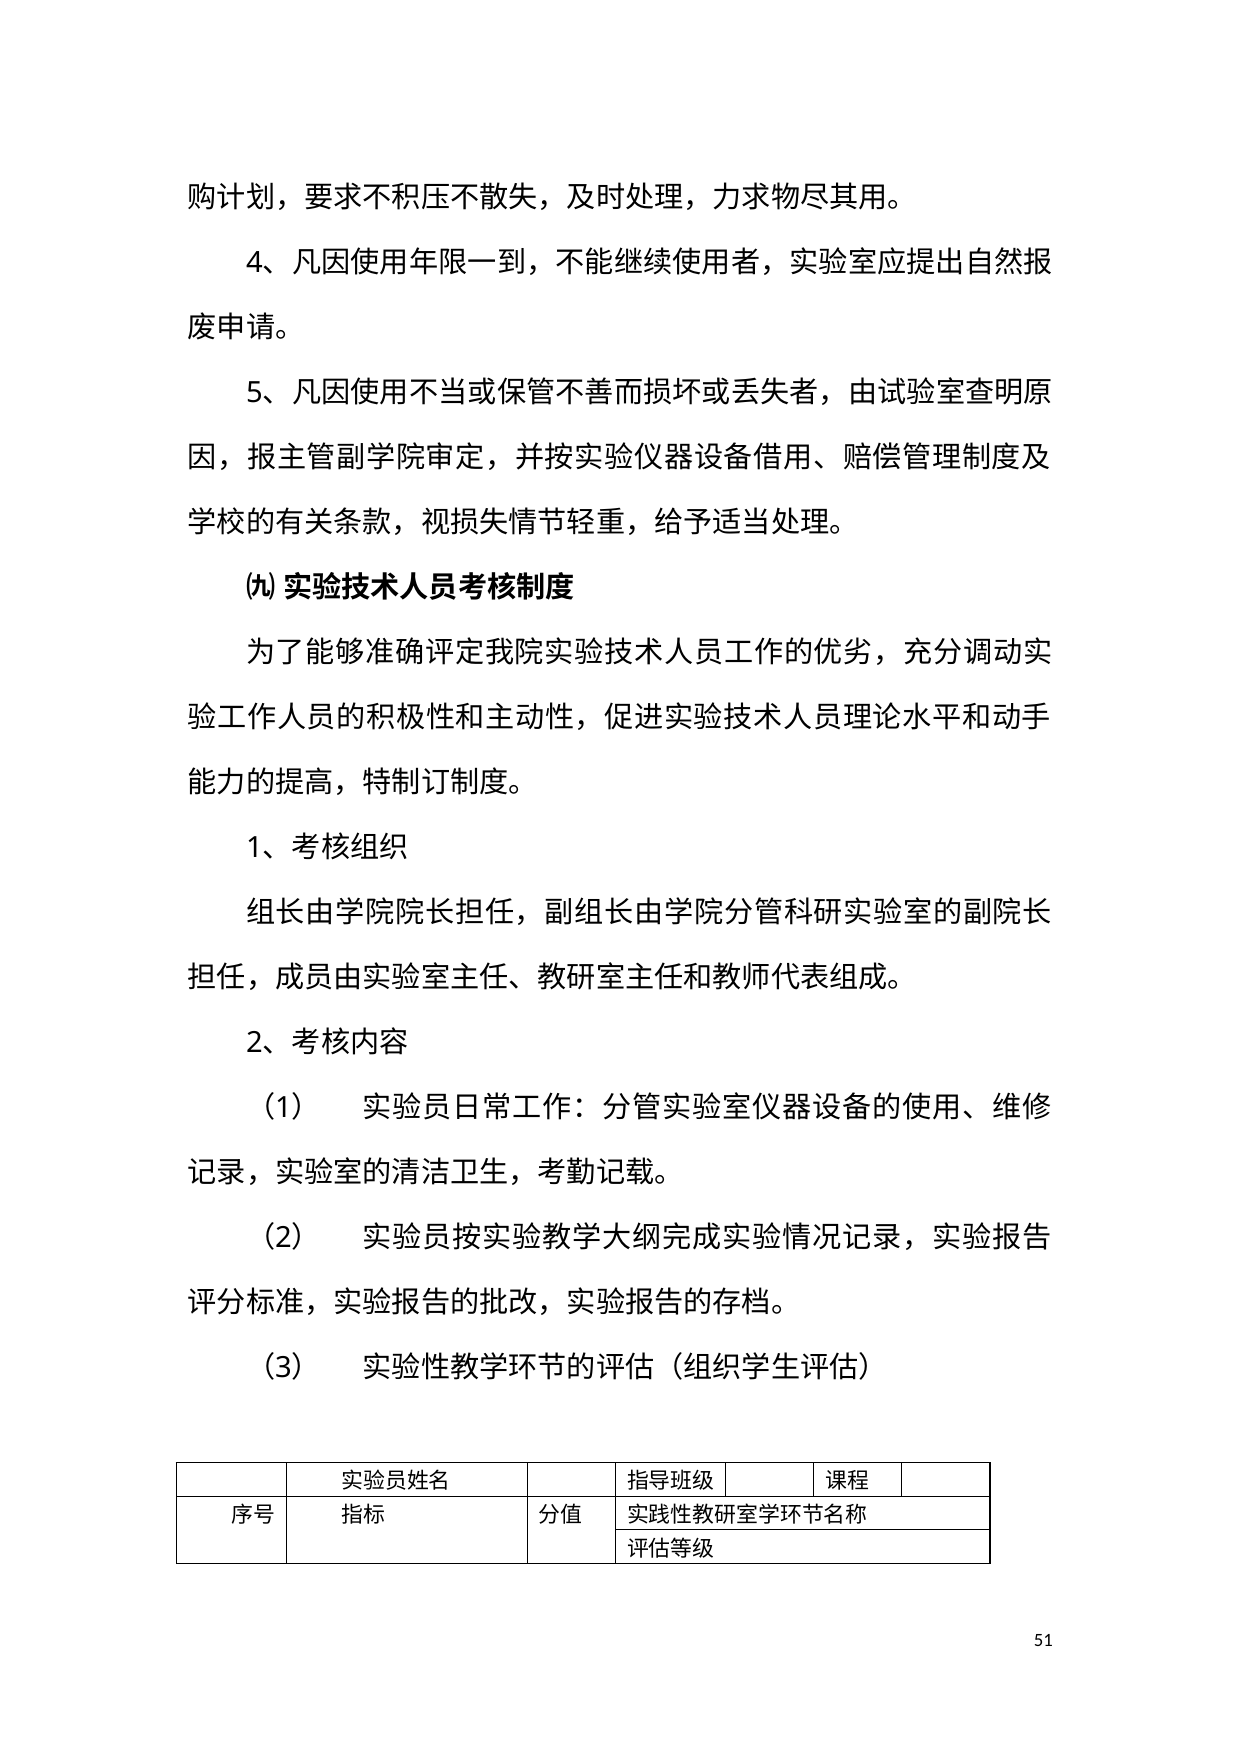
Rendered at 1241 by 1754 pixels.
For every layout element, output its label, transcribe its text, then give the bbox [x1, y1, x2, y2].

text 4、凡因使用年限一到，不能继续使用者，实验室应提出自然报废申请。 [187, 227, 1053, 357]
list 实验性教学环节的评估（组织学生评估） [187, 1332, 1053, 1397]
table_cell 分值 [528, 1497, 615, 1563]
text 组长由学院院长担任，副组长由学院分管科研实验室的副院长担任，成员由实验室主任、教研室主任和教师代表组成。 [187, 877, 1053, 1007]
text 1、考核组织 [187, 812, 1053, 877]
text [187, 162, 1053, 227]
table_header [902, 1463, 989, 1496]
table_header [726, 1463, 813, 1496]
table_header [528, 1463, 615, 1496]
table_cell 指标 [287, 1497, 527, 1563]
list 实验员按实验教学大纲完成实验情况记录，实验报告评分标准，实验报告的批改，实验报告的存档。 [187, 1202, 1053, 1332]
list 实验员日常工作：分管实验室仪器设备的使用、维修记录，实验室的清洁卫生，考勤记载。 [187, 1072, 1053, 1202]
text 为了能够准确评定我院实验技术人员工作的优劣，充分调动实验工作人员的积极性和主动性，促进实验技术人员理论水平和动手能力的提高，特制订制度。 [187, 617, 1053, 812]
table_header 指导班级 [616, 1463, 725, 1496]
text 5、凡因使用不当或保管不善而损坏或丢失者，由试验室查明原因，报主管副学院审定，并按实验仪器设备借用、赔偿管理制度及学校的有关条款，视损失情节轻重，给予适当处理。 [187, 357, 1053, 552]
table_cell 序号 [177, 1497, 286, 1563]
text 2、考核内容 [187, 1007, 1053, 1072]
table_header [177, 1463, 286, 1496]
table_header 课程 [814, 1463, 901, 1496]
text ㈨ 实验技术人员考核制度 [187, 552, 1053, 617]
table_cell 实践性教研室学环节名称 [616, 1497, 989, 1529]
table_cell 评估等级 [616, 1530, 989, 1563]
table_header 实验员姓名 [287, 1463, 527, 1496]
